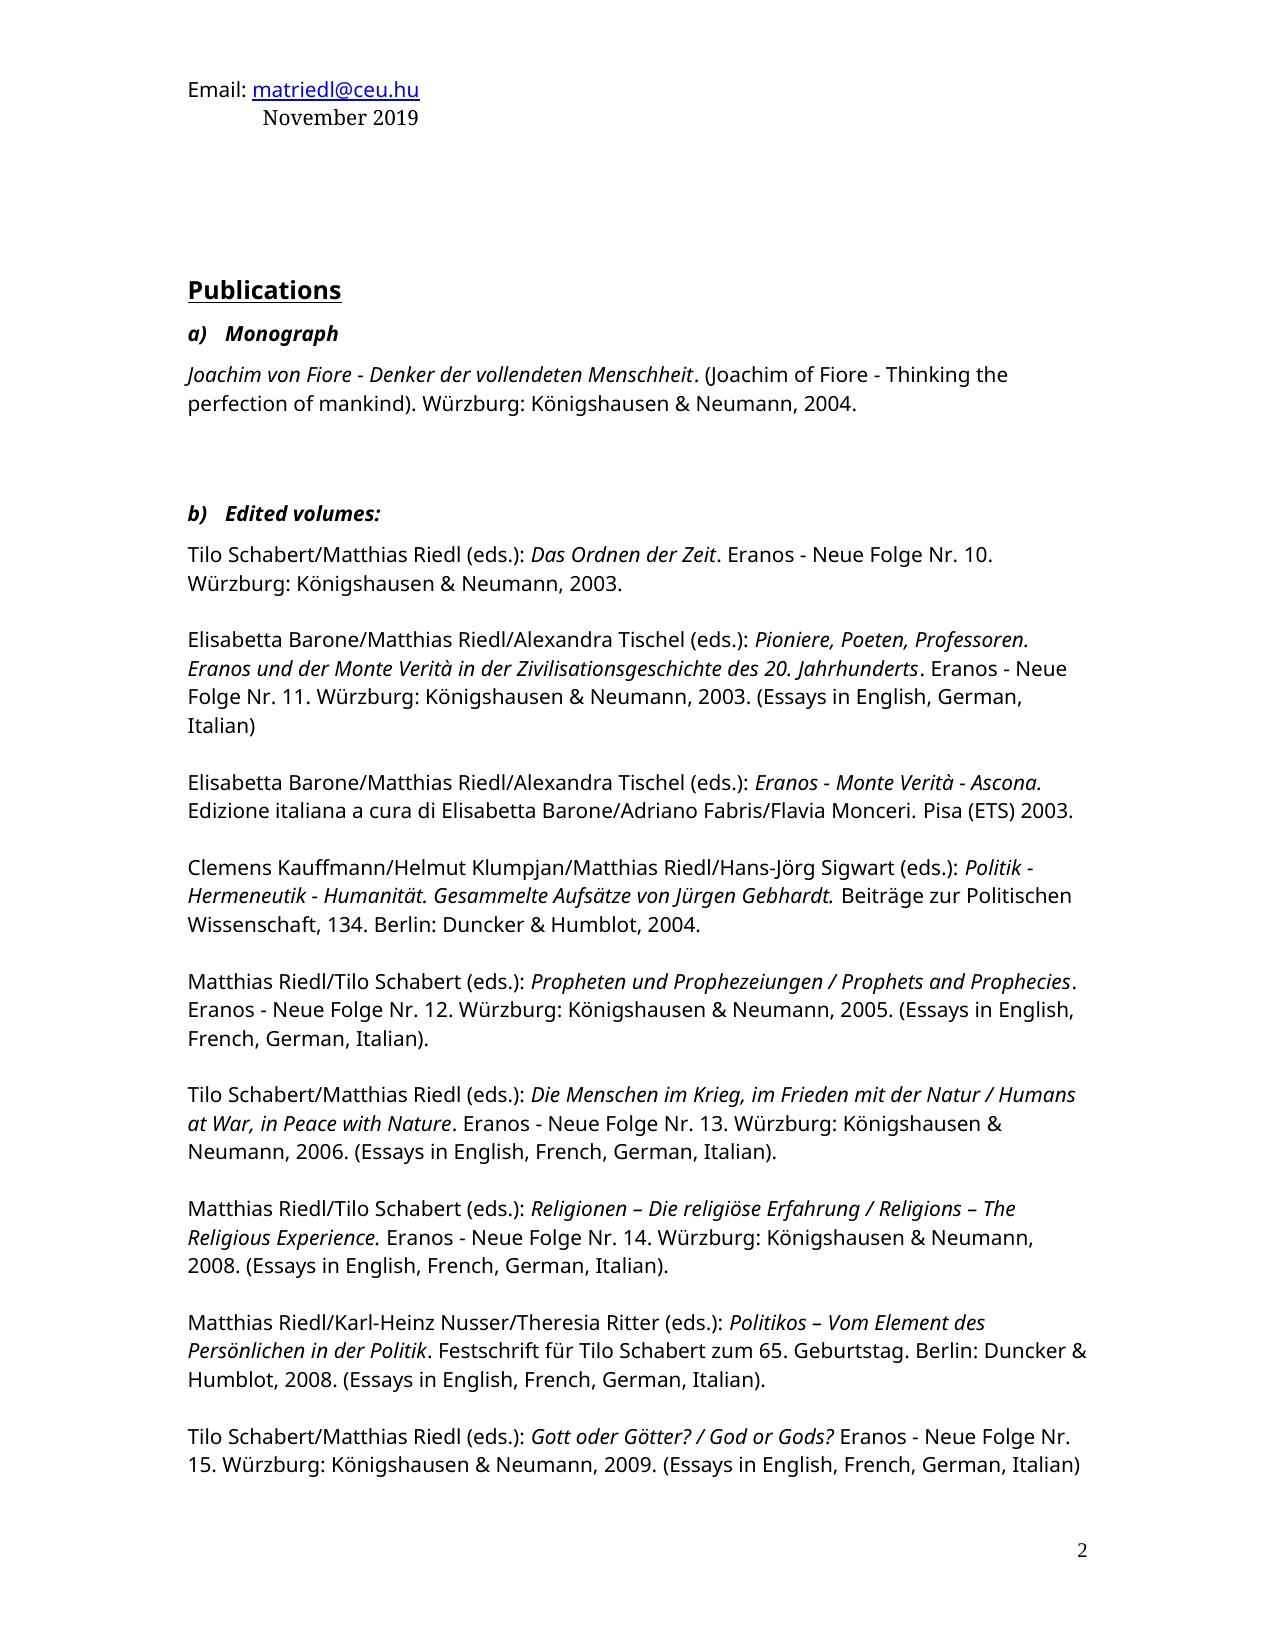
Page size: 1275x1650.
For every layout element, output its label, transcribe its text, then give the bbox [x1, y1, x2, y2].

subtitle Publications [187, 273, 1087, 307]
text Joachim von Fiore - Denker der vollendeten Menschheit. (Joachim of Fiore - Thinking the perfection of mankind). Würzburg: Königshausen & Neumann, 2004. [187, 360, 1087, 417]
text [187, 540, 1087, 1479]
list Edited volumes: [187, 499, 1087, 528]
list Monograph [187, 319, 1087, 348]
